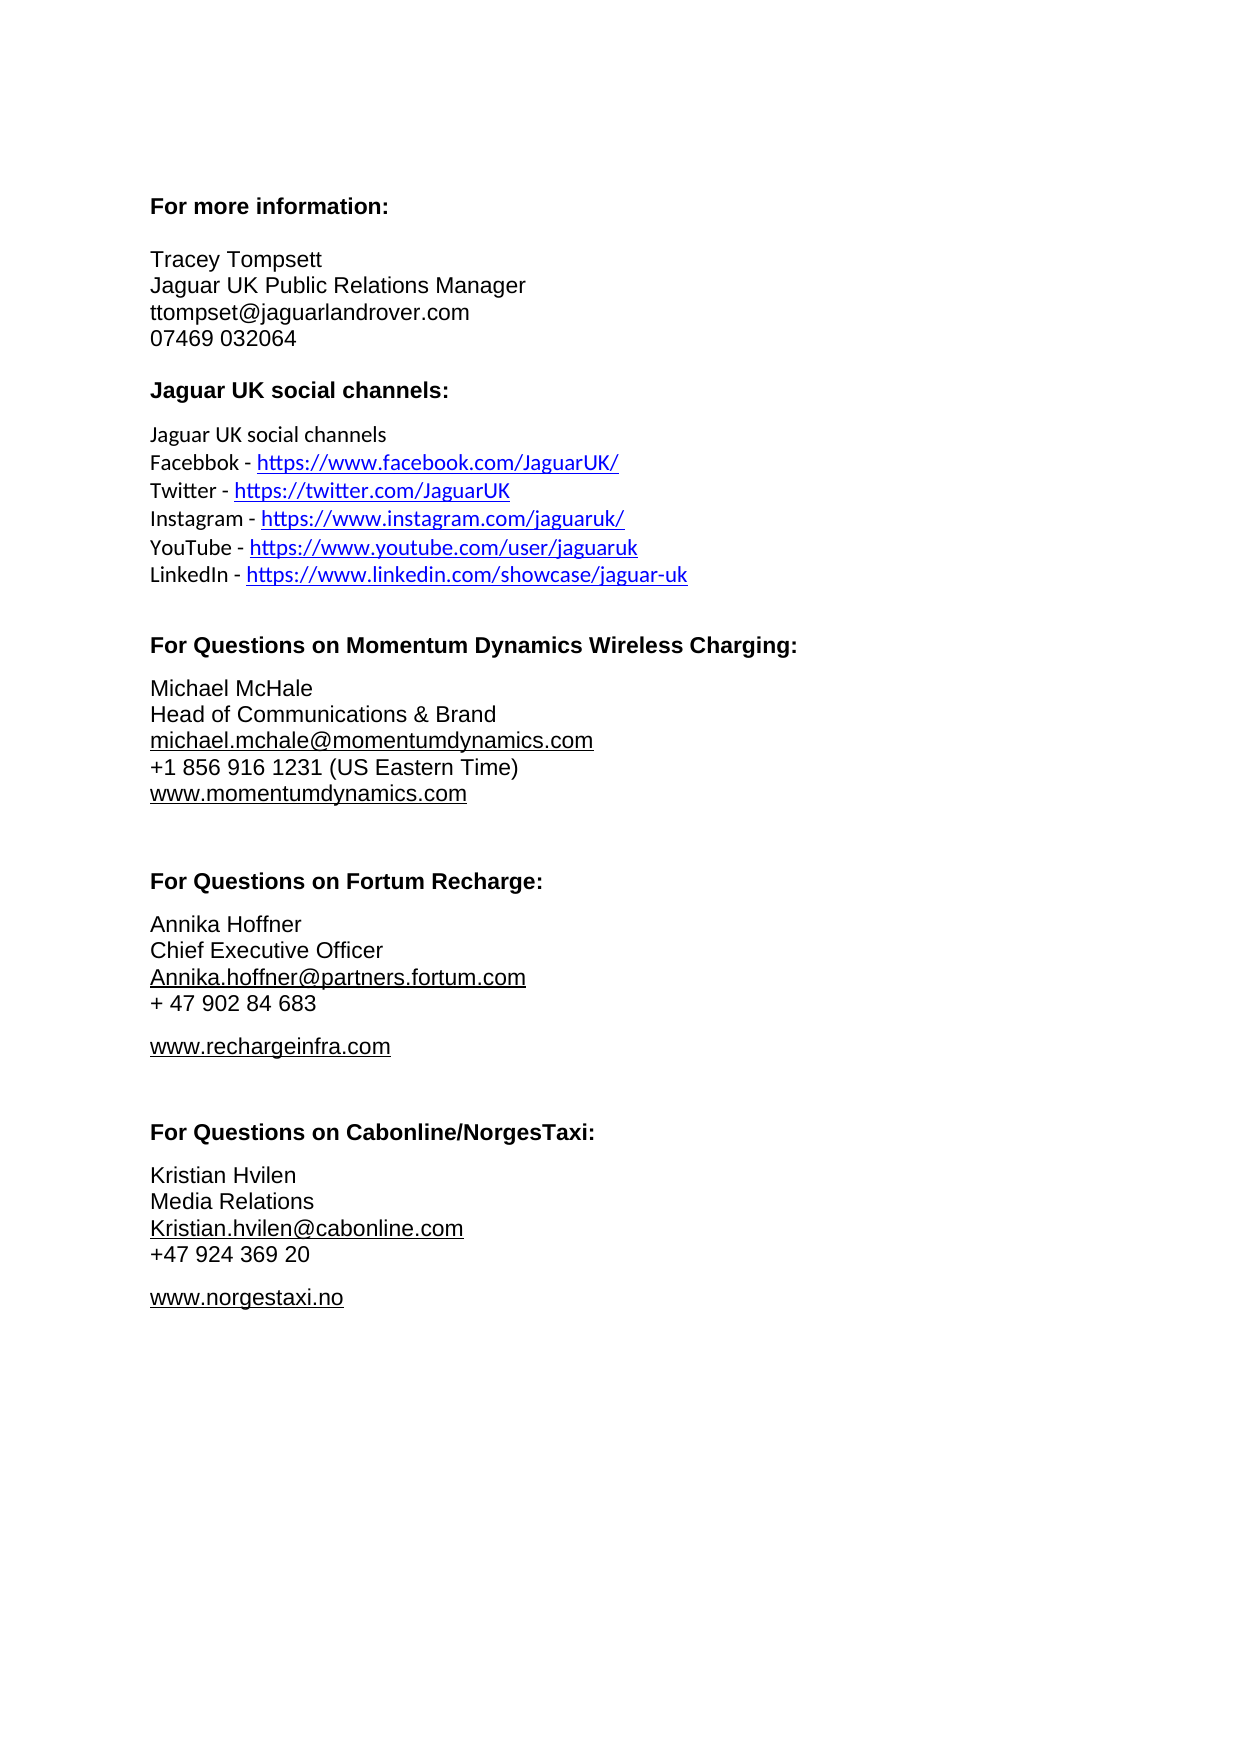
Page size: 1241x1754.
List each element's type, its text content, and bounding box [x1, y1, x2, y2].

text Facebbok - https://www.facebook.com/JaguarUK/ [150, 448, 1090, 477]
text +1 856 916 1231 (US Eastern Time) [150, 754, 1090, 780]
text For Questions on Momentum Dynamics Wireless Charging: [150, 632, 1090, 658]
text Kristian Hvilen Media Relations Kristian.hvilen@cabonline.com +47 924 369 20 [150, 1162, 1090, 1267]
text michael.mchale@momentumdynamics.com [150, 727, 1090, 754]
text Instagram - https://www.instagram.com/jaguaruk/ [150, 504, 1090, 533]
text ttompset@jaguarlandrover.com [150, 298, 1090, 325]
text Jaguar UK Public Relations Manager [150, 272, 1090, 298]
text YouTube - https://www.youtube.com/user/jaguaruk [150, 533, 1090, 561]
text Jaguar UK social channels: [150, 377, 1090, 404]
text www.momentumdynamics.com [150, 780, 1090, 806]
text www.rechargeinfra.com [150, 1033, 1090, 1059]
text For Questions on Cabonline/NorgesTaxi: [150, 1119, 1090, 1145]
text For more information: [150, 193, 1090, 219]
text For Questions on Fortum Recharge: [150, 868, 1090, 894]
text Michael McHale [150, 675, 1090, 701]
text Tracey Tompsett [150, 246, 1090, 272]
text Head of Communications & Brand [150, 701, 1090, 727]
text Twitter - https://twitter.com/JaguarUK [150, 477, 1090, 504]
text 07469 032064 [150, 325, 1090, 351]
text Jaguar UK social channels [150, 421, 1090, 448]
text LinkedIn - https://www.linkedin.com/showcase/jaguar-uk [150, 561, 1090, 589]
text Annika Hoffner Chief Executive Officer Annika.hoffner@partners.fortum.com + 47 902 84 683 [150, 911, 1090, 1016]
text www.norgestaxi.no [150, 1284, 1090, 1310]
